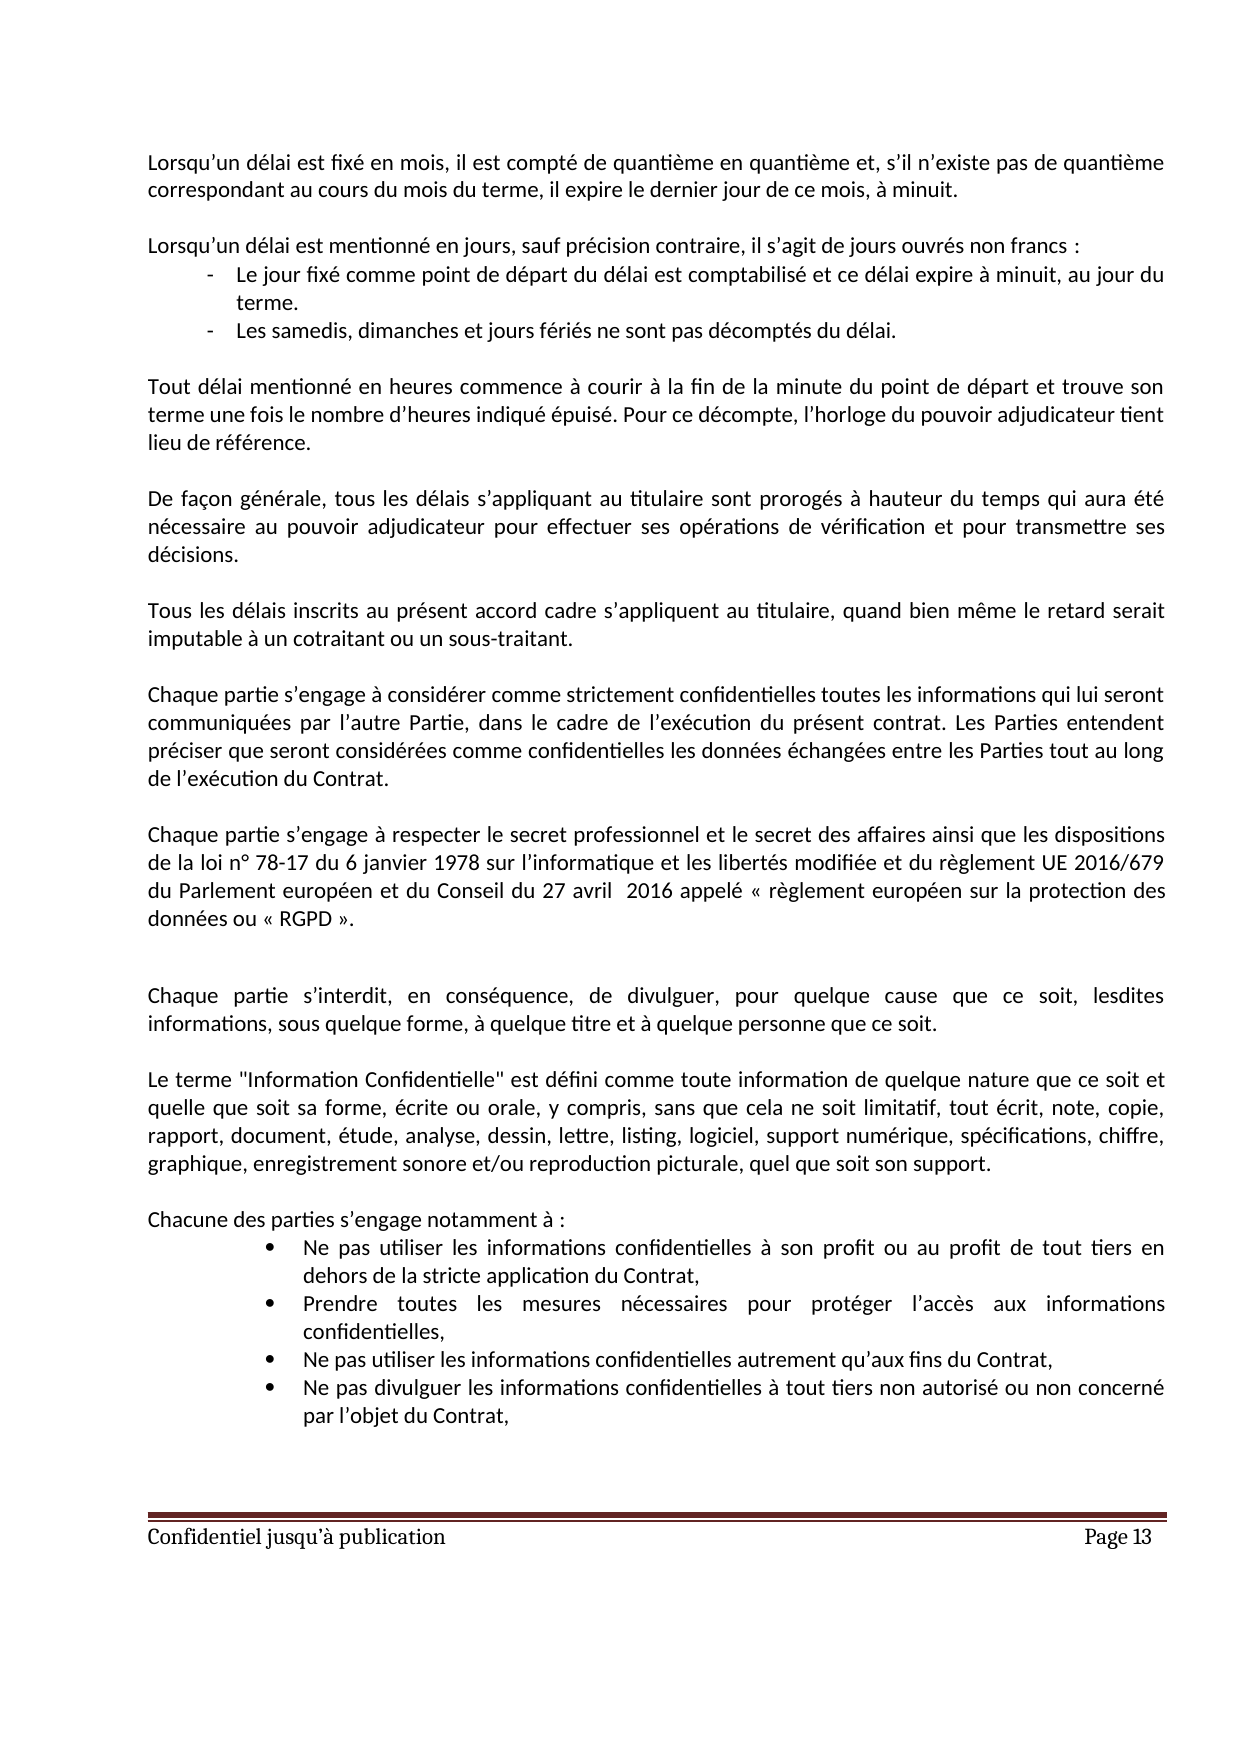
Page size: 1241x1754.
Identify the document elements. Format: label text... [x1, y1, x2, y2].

text De façon générale, tous les délais s’appliquant au titulaire sont prorogés à hauteur du temps qui aura été nécessaire au pouvoir adjudicateur pour effectuer ses opérations de vérification et pour transmettre ses décisions. [148, 484, 1167, 568]
list Prendre toutes les mesures nécessaires pour protéger l’accès aux informations confidentielles, [266, 1289, 1167, 1345]
text Le terme "Information Confidentielle" est défini comme toute information de quelque nature que ce soit et quelle que soit sa forme, écrite ou orale, y compris, sans que cela ne soit limitatif, tout écrit, note, copie, rapport, document, étude, analyse, dessin, lettre, listing, logiciel, support numérique, spécifications, chiffre, graphique, enregistrement sonore et/ou reproduction picturale, quel que soit son support. [148, 1065, 1167, 1177]
text Lorsqu’un délai est fixé en mois, il est compté de quantième en quantième et, s’il n’existe pas de quantième correspondant au cours du mois du terme, il expire le dernier jour de ce mois, à minuit. [148, 148, 1167, 204]
text Chaque partie s’engage à respecter le secret professionnel et le secret des affaires ainsi que les dispositions de la loi n° 78-17 du 6 janvier 1978 sur l’informatique et les libertés modifiée et du règlement UE 2016/679 du Parlement européen et du Conseil du 27 avril 2016 appelé « règlement européen sur la protection des données ou « RGPD ». [148, 820, 1167, 932]
list Ne pas utiliser les informations confidentielles à son profit ou au profit de tout tiers en dehors de la stricte application du Contrat, [266, 1233, 1167, 1289]
text Chaque partie s’interdit, en conséquence, de divulguer, pour quelque cause que ce soit, lesdites informations, sous quelque forme, à quelque titre et à quelque personne que ce soit. [148, 981, 1167, 1037]
list Les samedis, dimanches et jours fériés ne sont pas décomptés du délai. [207, 316, 1167, 344]
text Tous les délais inscrits au présent accord cadre s’appliquent au titulaire, quand bien même le retard serait imputable à un cotraitant ou un sous-traitant. [148, 596, 1167, 652]
text Lorsqu’un délai est mentionné en jours, sauf précision contraire, il s’agit de jours ouvrés non francs : [148, 232, 1167, 260]
list Le jour fixé comme point de départ du délai est comptabilisé et ce délai expire à minuit, au jour du terme. [207, 260, 1167, 316]
list Ne pas utiliser les informations confidentielles autrement qu’aux fins du Contrat, [266, 1345, 1167, 1373]
text Chacune des parties s’engage notamment à : [148, 1205, 1167, 1233]
list Ne pas divulguer les informations confidentielles à tout tiers non autorisé ou non concerné par l’objet du Contrat, [266, 1373, 1167, 1429]
text Chaque partie s’engage à considérer comme strictement confidentielles toutes les informations qui lui seront communiquées par l’autre Partie, dans le cadre de l’exécution du présent contrat. Les Parties entendent préciser que seront considérées comme confidentielles les données échangées entre les Parties tout au long de l’exécution du Contrat. [148, 680, 1167, 792]
text Tout délai mentionné en heures commence à courir à la fin de la minute du point de départ et trouve son terme une fois le nombre d’heures indiqué épuisé. Pour ce décompte, l’horloge du pouvoir adjudicateur tient lieu de référence. [148, 372, 1167, 456]
